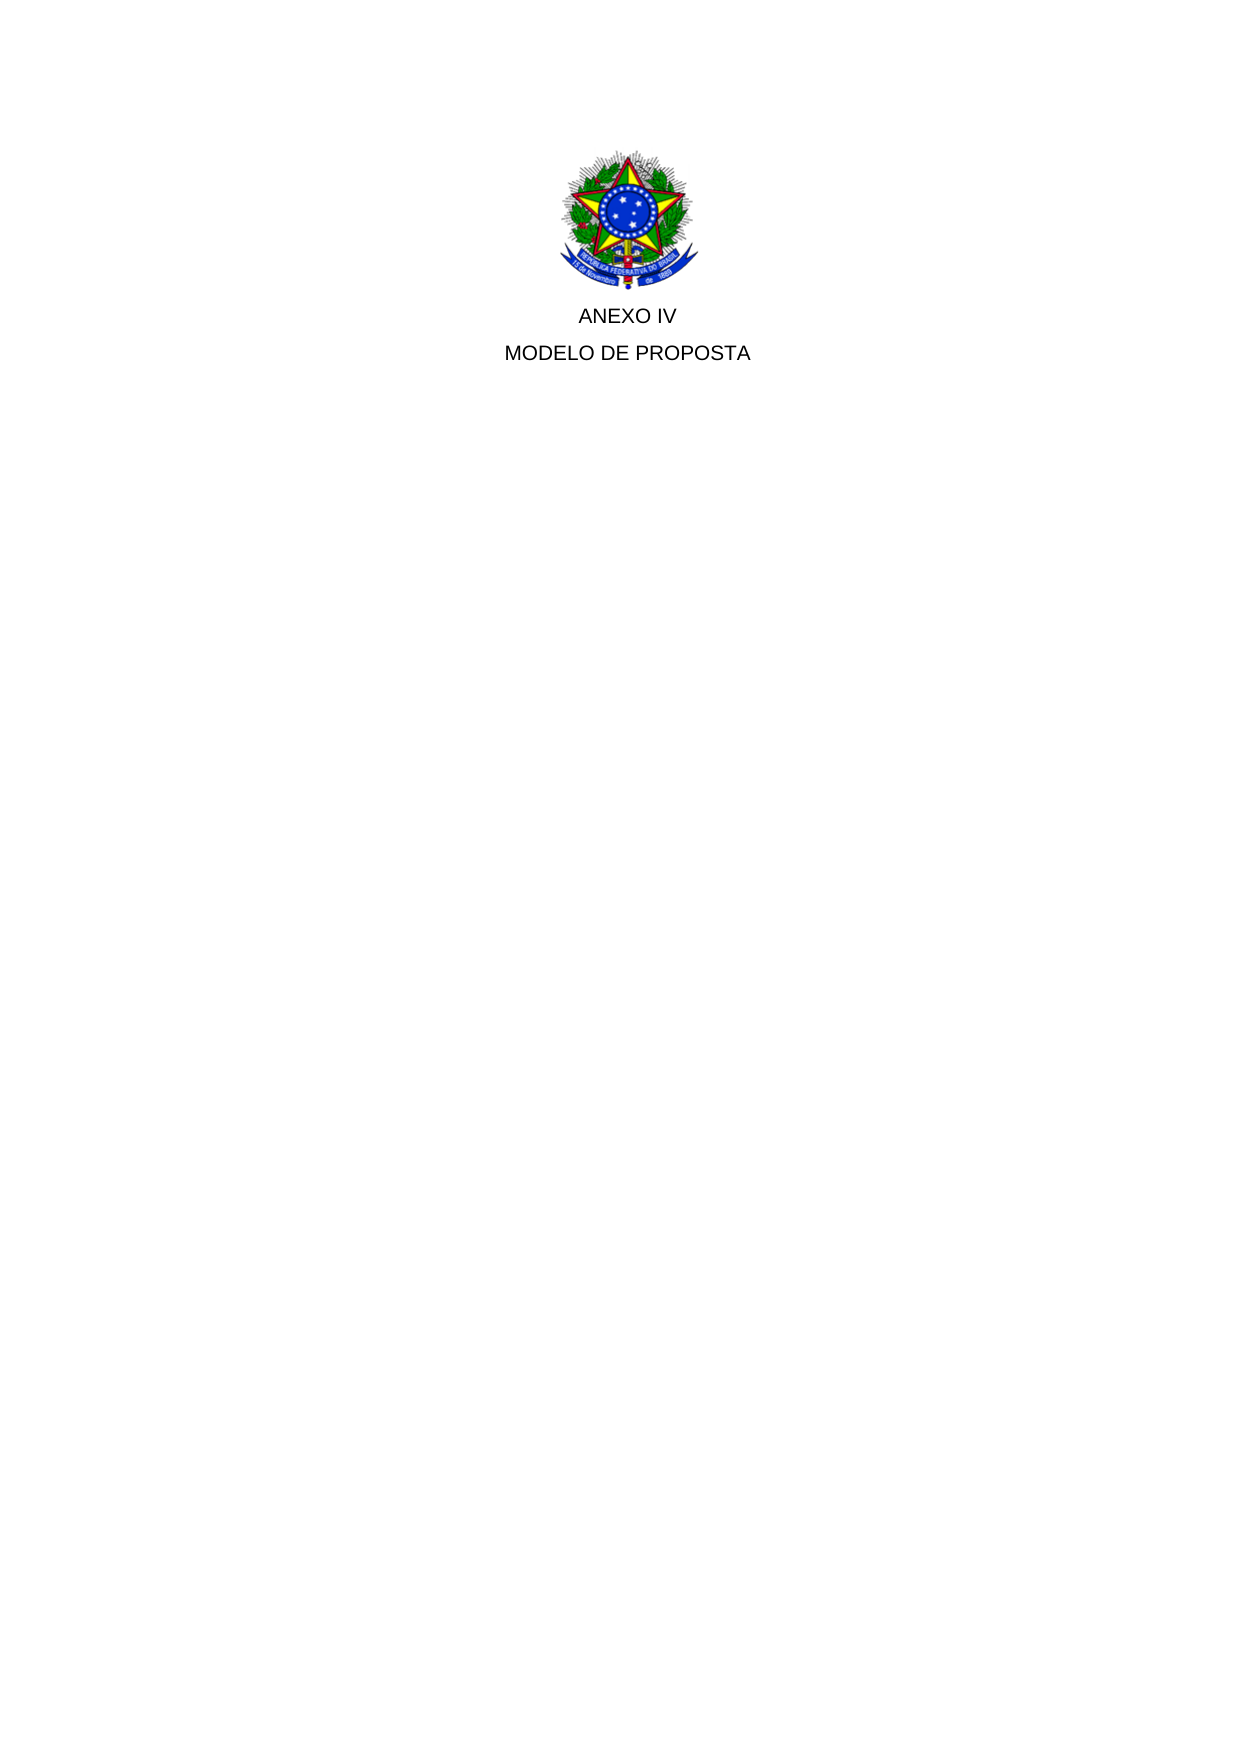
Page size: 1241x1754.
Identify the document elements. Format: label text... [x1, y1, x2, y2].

picture [553, 147, 702, 292]
text ANEXO IV [177, 304, 1078, 328]
text MODELO DE PROPOSTA [177, 341, 1078, 365]
